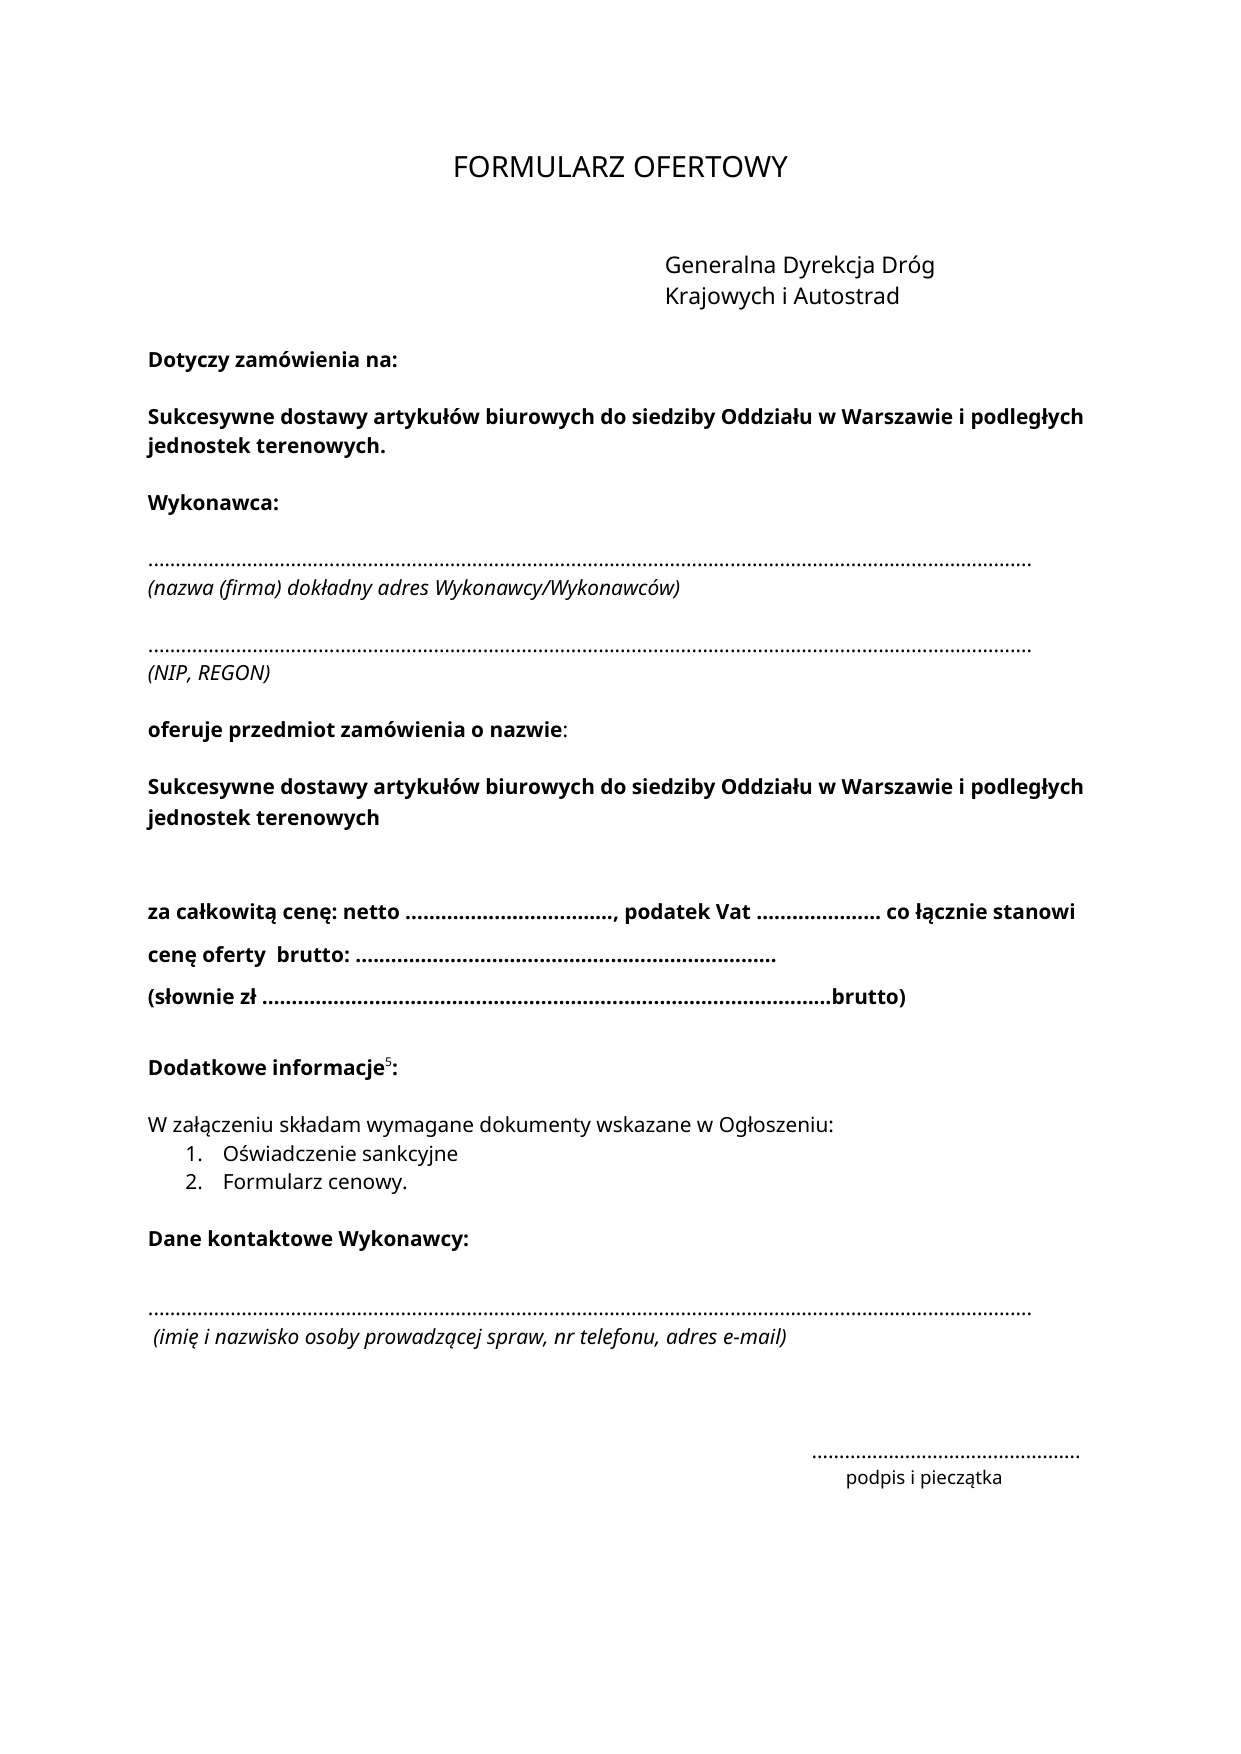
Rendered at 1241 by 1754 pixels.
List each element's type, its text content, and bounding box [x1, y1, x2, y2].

text oferuje przedmiot zamówienia o nazwie: [148, 715, 1093, 744]
text .……………………………………………………………………………………………………………………………………………. [148, 1293, 1093, 1322]
text .……………………………………………………………………………………………………………………………………………. [148, 630, 1093, 658]
text FORMULARZ OFERTOWY [148, 147, 1093, 186]
text (słownie zł ……………………………………………………………………………………brutto) [148, 982, 1093, 1011]
text …………………………………………. [738, 1436, 1093, 1464]
text Wykonawca: [148, 488, 1093, 516]
text (nazwa (firma) dokładny adres Wykonawcy/Wykonawców) [148, 573, 1093, 601]
text podpis i pieczątka [738, 1464, 1093, 1490]
text Sukcesywne dostawy artykułów biurowych do siedziby Oddziału w Warszawie i podległych jednostek terenowych [148, 772, 1093, 831]
text Sukcesywne dostawy artykułów biurowych do siedziby Oddziału w Warszawie i podległych jednostek terenowych. [148, 402, 1093, 459]
list Oświadczenie sankcyjne [185, 1139, 1093, 1167]
text Dotyczy zamówienia na: [148, 346, 1093, 374]
text Dane kontaktowe Wykonawcy: [148, 1224, 1093, 1253]
list Formularz cenowy. [185, 1167, 1093, 1196]
text W załączeniu składam wymagane dokumenty wskazane w Ogłoszeniu: [148, 1110, 1093, 1139]
text Dodatkowe informacje5: [148, 1053, 1093, 1082]
text za całkowitą cenę: netto …………………………….., podatek Vat ………………… co łącznie stanowi cenę oferty brutto: .…………………………………………………….……… [148, 897, 1093, 968]
text (NIP, REGON) [148, 658, 1093, 687]
text Generalna Dyrekcja Dróg Krajowych i Autostrad [664, 249, 1093, 311]
text (imię i nazwisko osoby prowadzącej spraw, nr telefonu, adres e-mail) [148, 1322, 1093, 1350]
text .……………………………………………………………………………………………………………………………………………. [148, 544, 1093, 573]
